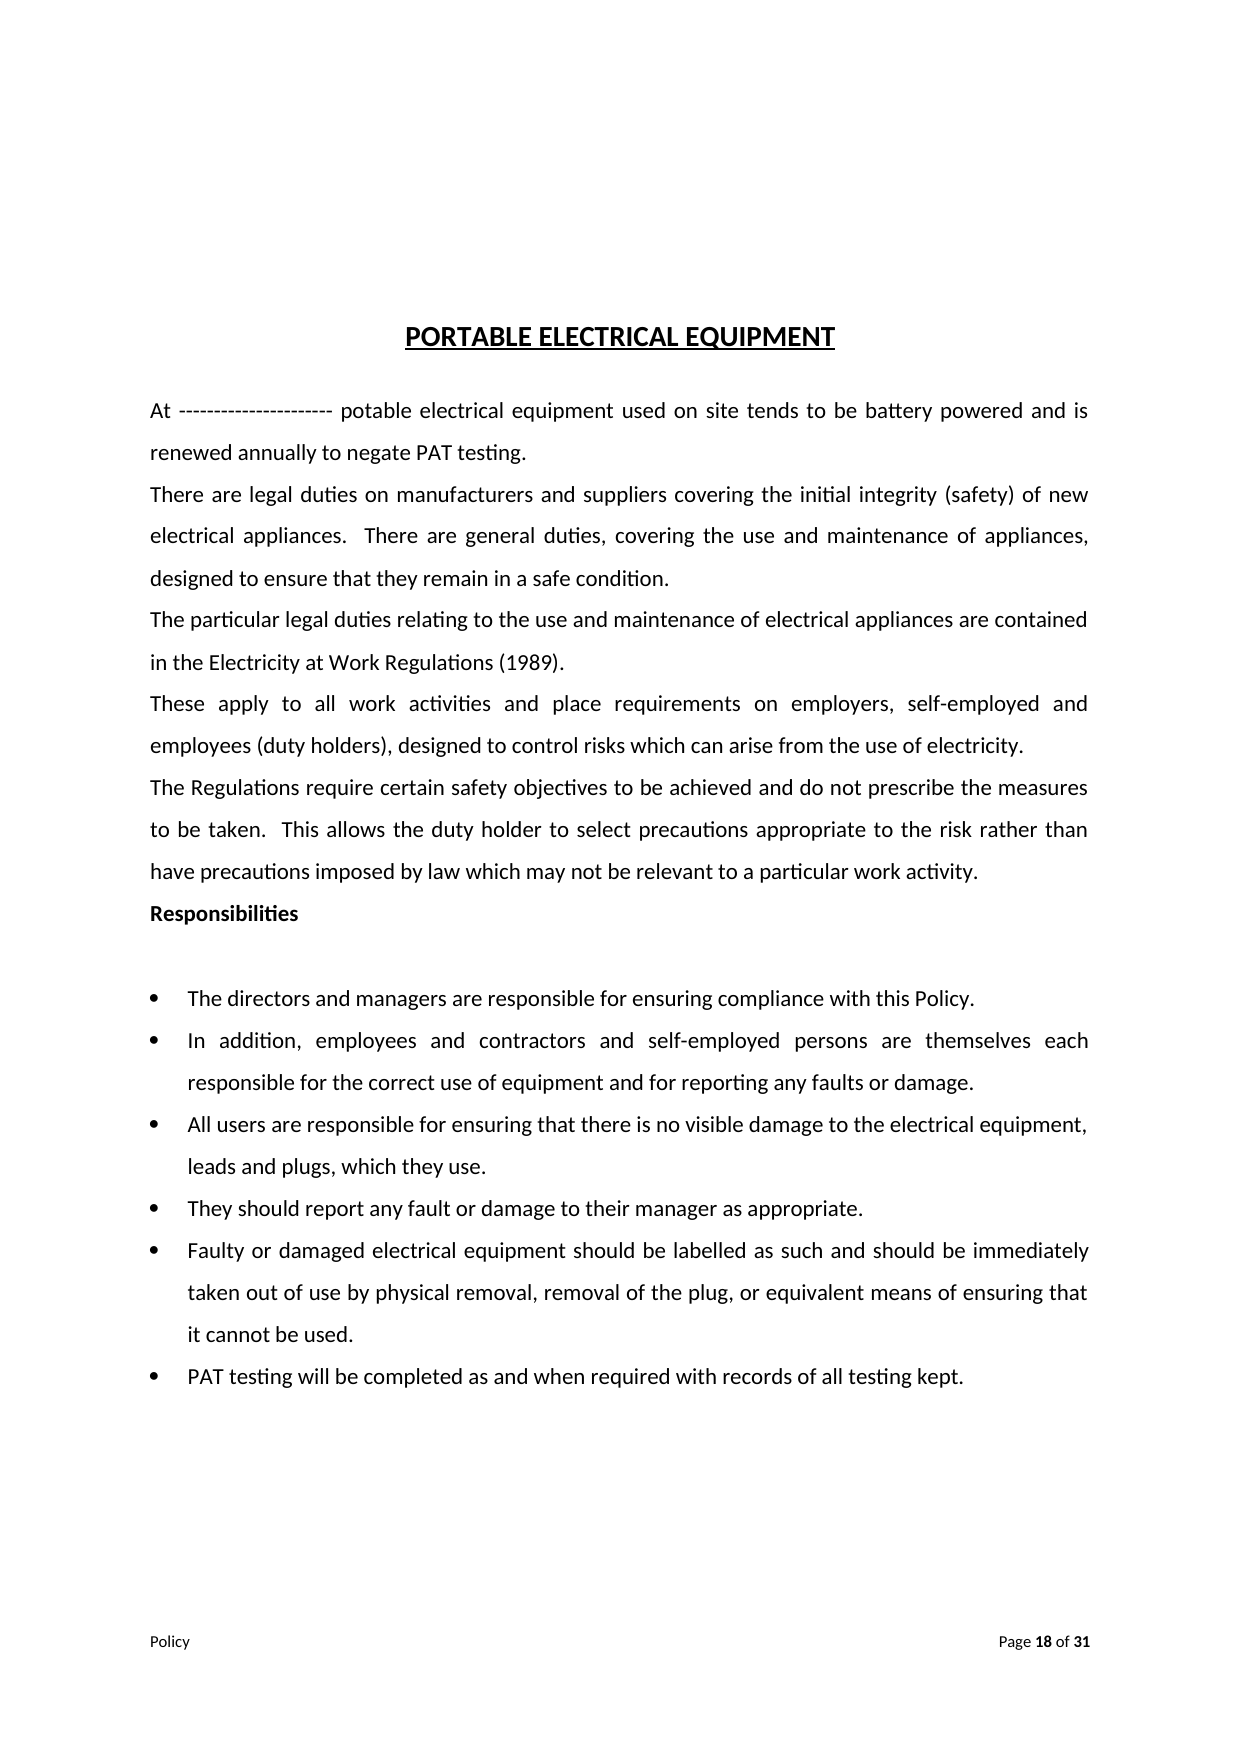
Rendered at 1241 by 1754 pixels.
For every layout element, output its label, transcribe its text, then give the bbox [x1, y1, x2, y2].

list They should report any fault or damage to their manager as appropriate. [150, 1194, 1090, 1222]
text PORTABLE ELECTRICAL EQUIPMENT [150, 318, 1090, 354]
text These apply to all work activities and place requirements on employers, self-employed and employees (duty holders), designed to control risks which can arise from the use of electricity. [150, 689, 1090, 759]
list PAT testing will be completed as and when required with records of all testing kept. [150, 1362, 1090, 1390]
list Faulty or damaged electrical equipment should be labelled as such and should be immediately taken out of use by physical removal, removal of the plug, or equivalent means of ensuring that it cannot be used. [150, 1236, 1090, 1348]
list All users are responsible for ensuring that there is no visible damage to the electrical equipment, leads and plugs, which they use. [150, 1110, 1090, 1180]
text Responsibilities [150, 899, 1090, 927]
text There are legal duties on manufacturers and suppliers covering the initial integrity (safety) of new electrical appliances. There are general duties, covering the use and maintenance of appliances, designed to ensure that they remain in a safe condition. [150, 480, 1090, 592]
text The particular legal duties relating to the use and maintenance of electrical appliances are contained in the Electricity at Work Regulations (1989). [150, 606, 1090, 676]
list In addition, employees and contractors and self-employed persons are themselves each responsible for the correct use of equipment and for reporting any faults or damage. [150, 1026, 1090, 1096]
list The directors and managers are responsible for ensuring compliance with this Policy. [150, 984, 1090, 1012]
text The Regulations require certain safety objectives to be achieved and do not prescribe the measures to be taken. This allows the duty holder to select precautions appropriate to the risk rather than have precautions imposed by law which may not be relevant to a particular work activity. [150, 773, 1090, 886]
text At ---------------------- potable electrical equipment used on site tends to be battery powered and is renewed annually to negate PAT testing. [150, 396, 1090, 466]
